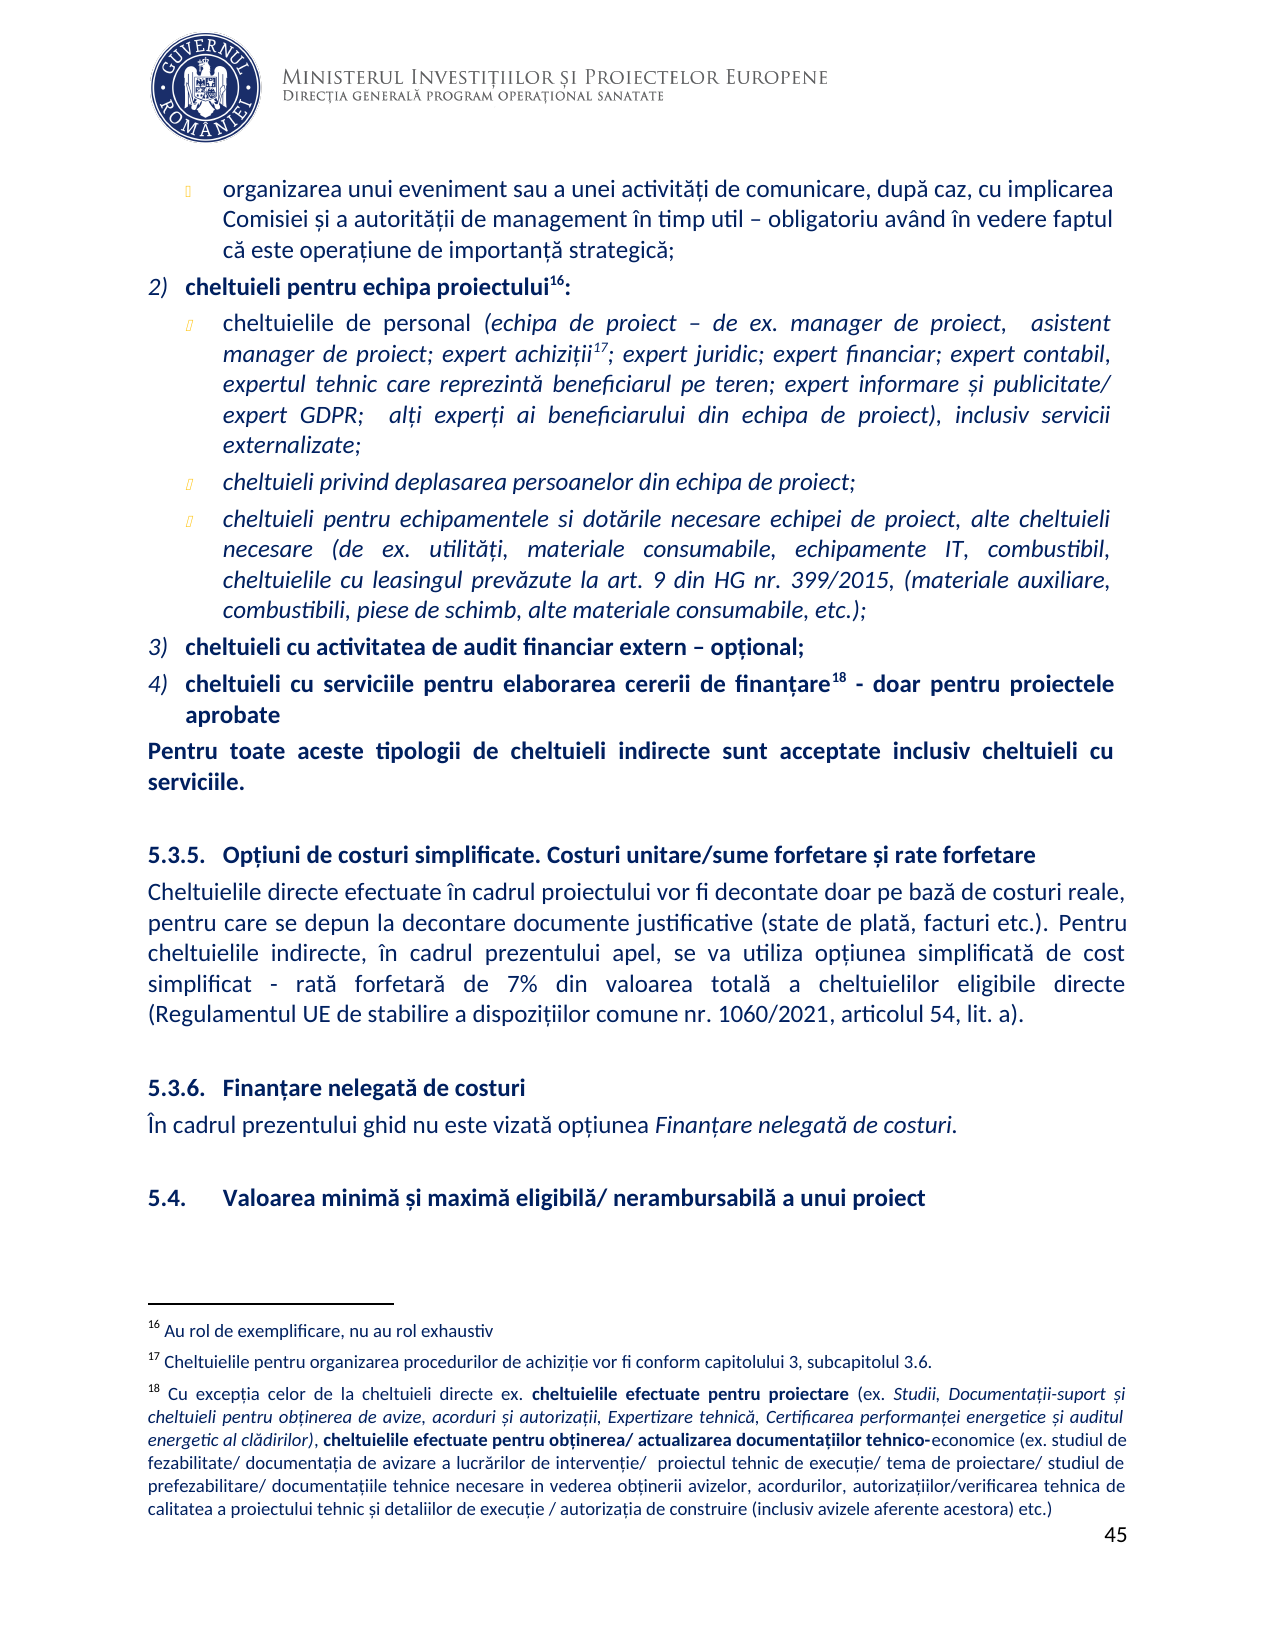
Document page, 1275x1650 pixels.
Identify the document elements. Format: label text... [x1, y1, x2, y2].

list Valoarea minimă și maximă eligibilă/ nerambursabilă a unui proiect [148, 1182, 1127, 1213]
list cheltuieli privind deplasarea persoanelor din echipa de proiect; [185, 466, 1115, 497]
list Finanțare nelegată de costuri [148, 1072, 1127, 1102]
list cheltuielile de personal (echipa de proiect – de ex. manager de proiect, asistent manager de proiect; expert achiziții; expert juridic; expert financiar; expert contabil, expertul tehnic care reprezintă beneficiarul pe teren; expert informare și publicitate/ expert GDPR; alți experți ai beneficiarului din echipa de proiect), inclusiv servicii externalizate; [185, 307, 1115, 460]
list cheltuieli cu serviciile pentru elaborarea cererii de finanțare - doar pentru proiectele aprobate [148, 668, 1115, 729]
list organizarea unui eveniment sau a unei activități de comunicare, după caz, cu implicarea Comisiei și a autorității de management în timp util – obligatoriu având în vedere faptul că este operațiune de importanță strategică; [185, 173, 1115, 264]
list cheltuieli cu activitatea de audit financiar extern – opțional; [148, 631, 1115, 662]
list cheltuieli pentru echipa proiectului: [148, 271, 1115, 301]
text În cadrul prezentului ghid nu este vizată opțiunea Finanțare nelegată de costuri. [148, 1109, 1127, 1139]
list cheltuieli pentru echipamentele si dotările necesare echipei de proiect, alte cheltuieli necesare (de ex. utilități, materiale consumabile, echipamente IT, combustibil, cheltuielile cu leasingul prevăzute la art. 9 din HG nr. 399/2015, (materiale auxiliare, combustibili, piese de schimb, alte materiale consumabile, etc.); [185, 503, 1115, 625]
list Opțiuni de costuri simplificate. Costuri unitare/sume forfetare și rate forfetare [148, 839, 1127, 870]
text Cheltuielile directe efectuate în cadrul proiectului vor fi decontate doar pe bază de costuri reale, pentru care se depun la decontare documente justificative (state de plată, facturi etc.). Pentru cheltuielile indirecte, în cadrul prezentului apel, se va utiliza opțiunea simplificată de cost simplificat - rată forfetară de 7% din valoarea totală a cheltuielilor eligibile directe (Regulamentul UE de stabilire a dispozițiilor comune nr. 1060/2021, articolul 54, lit. a). [148, 876, 1127, 1029]
text Pentru toate aceste tipologii de cheltuieli indirecte sunt acceptate inclusiv cheltuieli cu serviciile. [148, 736, 1115, 797]
picture [147, 29, 852, 145]
